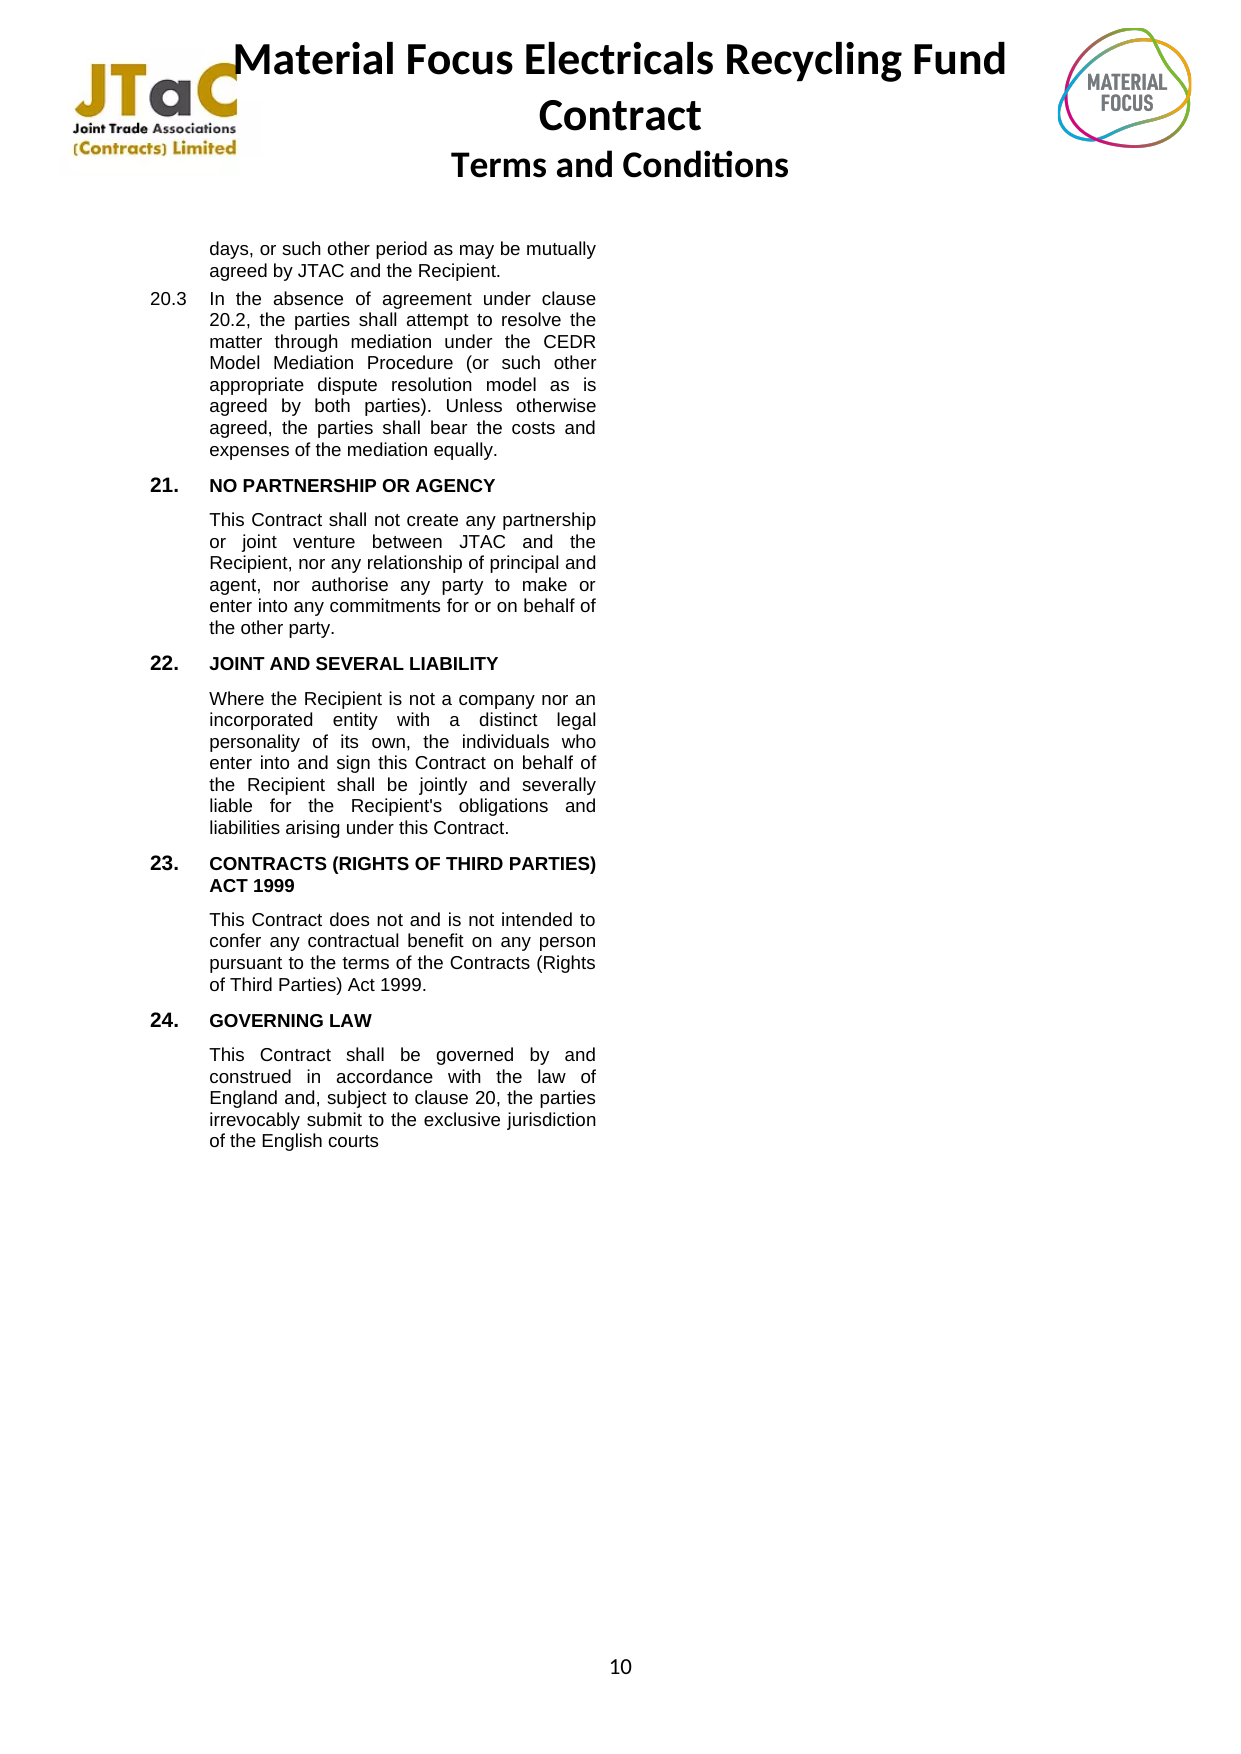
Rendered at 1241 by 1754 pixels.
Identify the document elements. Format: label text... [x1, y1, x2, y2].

subtitle CONTRACTS (RIGHTS OF THIRD PARTIES) ACT 1999 [150, 851, 596, 896]
picture [55, 46, 264, 177]
subtitle NO PARTNERSHIP OR AGENCY [150, 472, 596, 496]
picture [242, 46, 262, 63]
subtitle JOINT AND SEVERAL LIABILITY [150, 651, 596, 675]
picture [1057, 28, 1192, 148]
text Where the Recipient is not a company nor an incorporated entity with a distinct legal personality of its own, the individuals who enter into and sign this Contract on behalf of the Recipient shall be jointly and severally liable for the Recipient's obligations and liabilities arising under this Contract. [209, 687, 596, 838]
subtitle GOVERNING LAW [150, 1007, 596, 1031]
subtitle In the absence of agreement under clause 20.2, the parties shall attempt to resolve the matter through mediation under the CEDR Model Mediation Procedure (or such other appropriate dispute resolution model as is agreed by both parties). Unless otherwise agreed, the parties shall bear the costs and expenses of the mediation equally. [150, 287, 596, 460]
text This Contract shall not create any partnership or joint venture between JTAC and the Recipient, nor any relationship of principal and agent, nor authorise any party to make or enter into any commitments for or on behalf of the other party. [209, 509, 596, 638]
text This Contract does not and is not intended to confer any contractual benefit on any person pursuant to the terms of the Contracts (Rights of Third Parties) Act 1999. [209, 909, 596, 995]
text This Contract shall be governed by and construed in accordance with the law of England and, subject to clause 20, the parties irrevocably submit to the exclusive jurisdiction of the English courts [209, 1044, 596, 1152]
